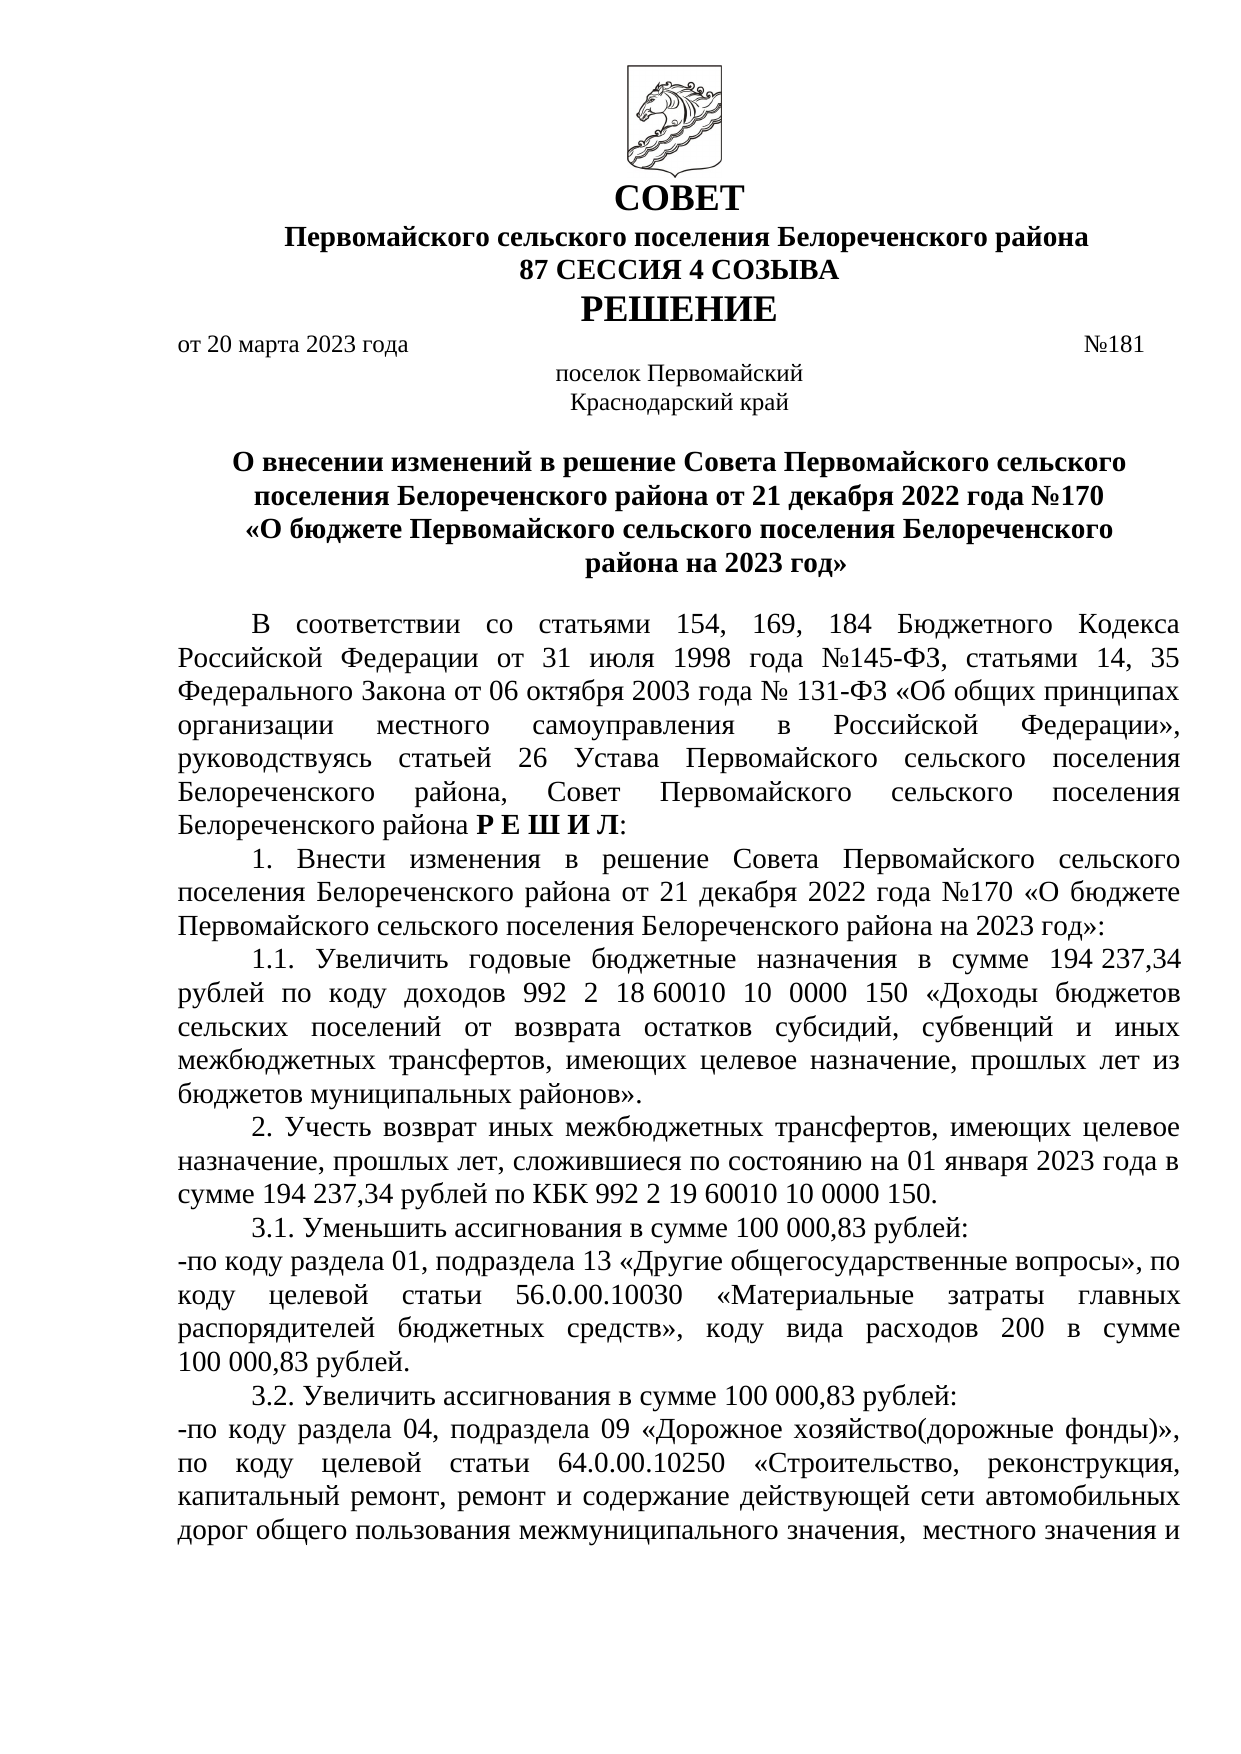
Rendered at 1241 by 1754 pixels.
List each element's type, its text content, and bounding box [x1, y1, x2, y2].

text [177, 1411, 1181, 1545]
subtitle О внесении изменений в решение Совета Первомайского сельского поселения Белореченского района от 21 декабря 2022 года №170 [177, 444, 1181, 511]
text 3.2. Увеличить ассигнования в сумме 100 000,83 рублей: [177, 1378, 1181, 1411]
text 87 СЕССИЯ 4 СОЗЫВА [177, 252, 1181, 286]
subtitle В соответствии со статьями 154, 169, 184 Бюджетного Кодекса Российской Федерации от 31 июля 1998 года №145-ФЗ, статьями 14, 35 Федерального Закона от 06 октября 2003 года № 131-ФЗ «Об общих принципах организации местного самоуправления в Российской Федерации», руководствуясь статьей 26 Устава Первомайского сельского поселения Белореченского района, Совет Первомайского сельского поселения Белореченского района Р Е Ш И Л: [177, 606, 1181, 841]
text 1. Внести изменения в решение Совета Первомайского сельского поселения Белореченского района от 21 декабря 2022 года №170 «О бюджете Первомайского сельского поселения Белореченского района на 2023 год»: [177, 841, 1181, 942]
text Краснодарский край [177, 387, 1181, 415]
text 2. Учесть возврат иных межбюджетных трансфертов, имеющих целевое назначение, прошлых лет, сложившиеся по состоянию на 01 января 2023 года в сумме 194 237,34 рублей по КБК 992 2 19 60010 10 0000 150. [177, 1109, 1181, 1210]
text поселок Первомайский [177, 358, 1181, 387]
subtitle «О бюджете Первомайского сельского поселения Белореченского [177, 511, 1181, 545]
picture [627, 65, 722, 178]
subtitle района на 2023 год» [177, 545, 1181, 578]
text от 20 марта 2023 года №181 [177, 329, 1181, 358]
text РЕШЕНИЕ [177, 286, 1181, 329]
text СОВЕТ [177, 176, 1181, 219]
text -по коду раздела 01, подраздела 13 «Другие общегосударственные вопросы», по коду целевой статьи 56.0.00.10030 «Материальные затраты главных распорядителей бюджетных средств», коду вида расходов 200 в сумме 100 000,83 рублей. [177, 1243, 1181, 1378]
text 1.1. Увеличить годовые бюджетные назначения в сумме 194 237,34 рублей по коду доходов 992 2 18 60010 10 0000 150 «Доходы бюджетов сельских поселений от возврата остатков субсидий, субвенций и иных межбюджетных трансфертов, имеющих целевое назначение, прошлых лет из бюджетов муниципальных районов». [177, 942, 1181, 1109]
text 3.1. Уменьшить ассигнования в сумме 100 000,83 рублей: [177, 1210, 1181, 1243]
text Первомайского сельского поселения Белореченского района [177, 219, 1181, 252]
